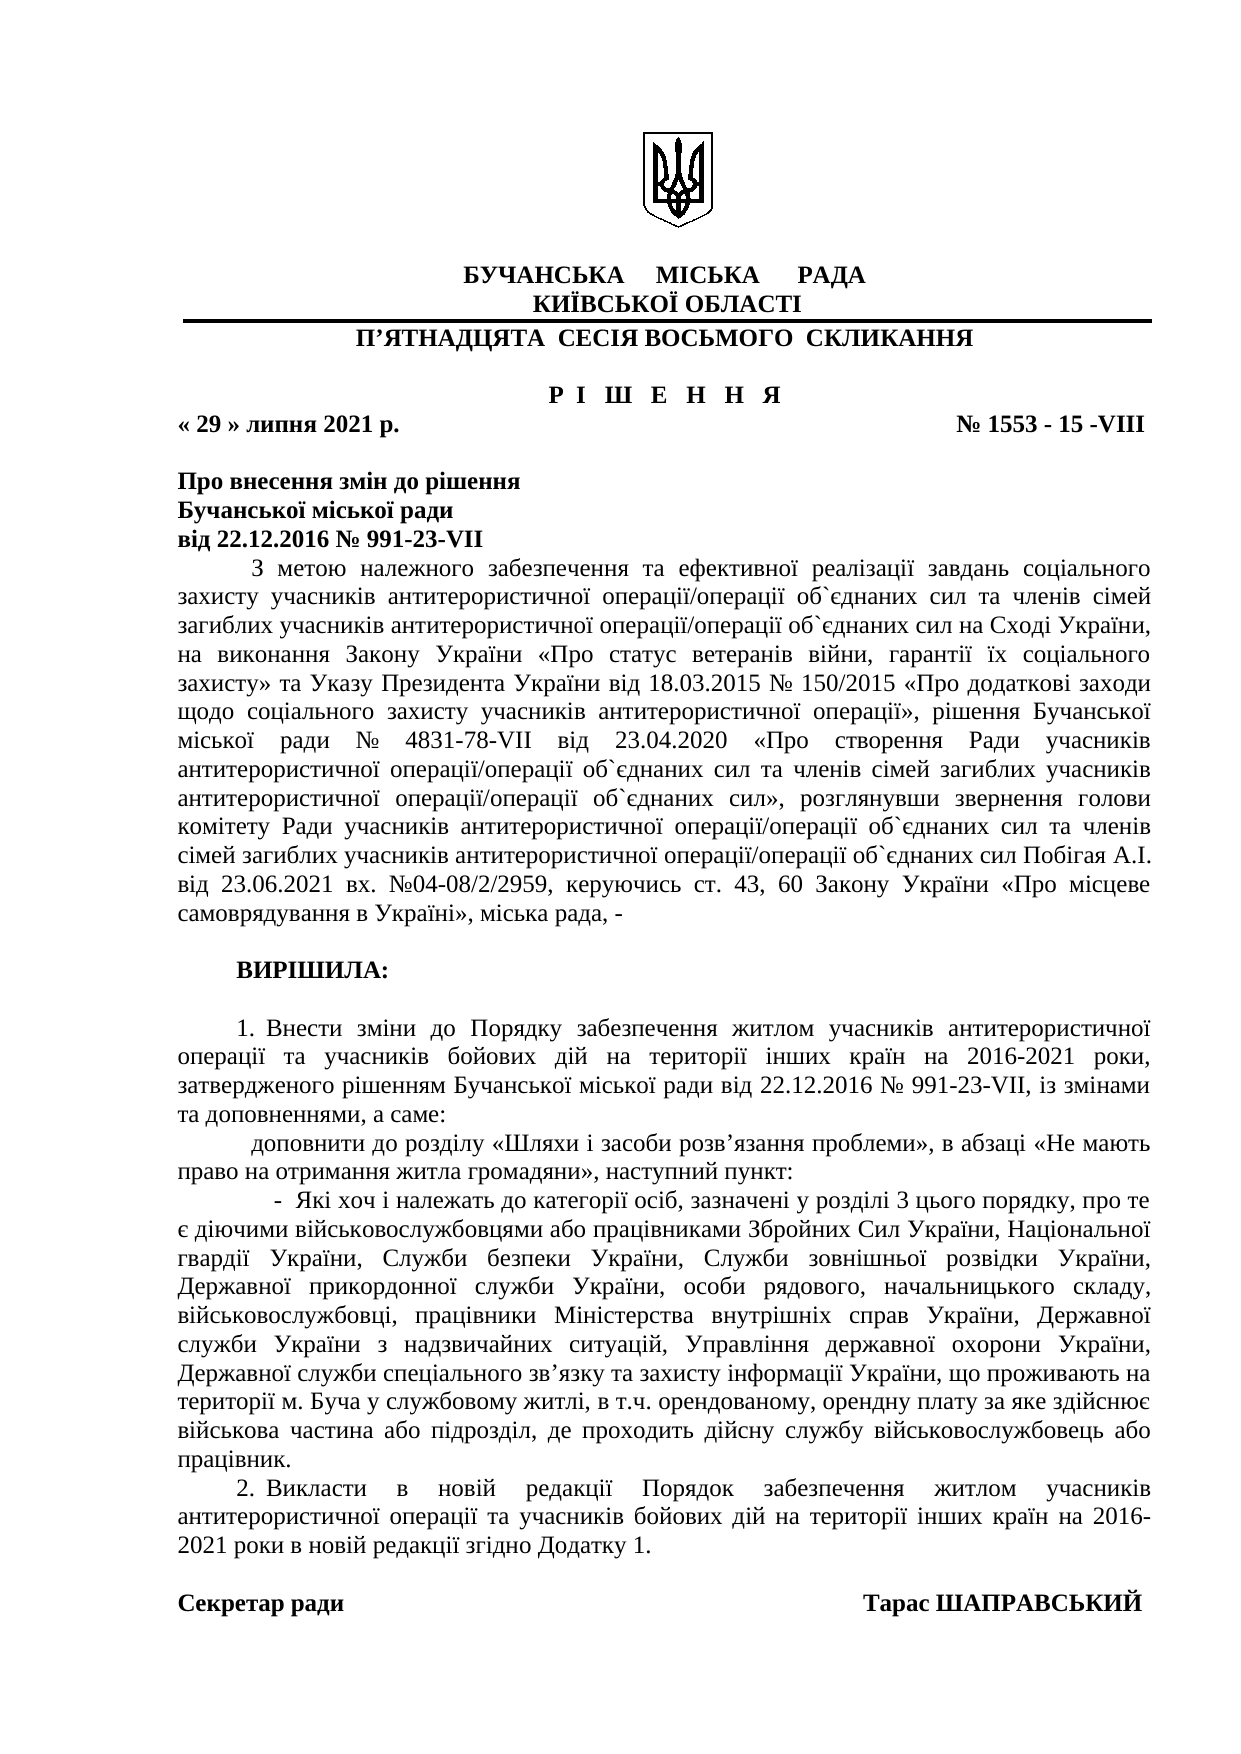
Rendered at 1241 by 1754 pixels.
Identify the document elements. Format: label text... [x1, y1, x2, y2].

subtitle КИЇВСЬКОЇ ОБЛАСТІ [183, 289, 1152, 319]
subtitle Р І Ш Е Н Н Я [177, 380, 1152, 409]
list доповнити до розділу «Шляхи і засоби розв’язання проблеми», в абзаці «Не мають право на отримання житла громадяни», наступний пункт: [177, 1128, 1152, 1185]
text від 22.12.2016 № 991-23-VII [177, 524, 1152, 553]
list Викласти в новій редакції Порядок забезпечення житлом учасників антитерористичної операції та учасників бойових дій на території інших країн на 2016-2021 роки в новій редакції згідно Додатку 1. [177, 1473, 1152, 1559]
text Секретар ради Тарас ШАПРАВСЬКИЙ [177, 1588, 1152, 1616]
text П’ЯТНАДЦЯТА СЕСІЯ ВОСЬМОГО СКЛИКАННЯ [177, 323, 1152, 351]
text Про внесення змін до рішення [177, 466, 1152, 495]
text БУЧАНСЬКА МІСЬКА РАДА [177, 260, 1152, 289]
text ВИРІШИЛА: [177, 955, 1152, 984]
list Внести зміни до Порядку забезпечення житлом учасників антитерористичної операції та учасників бойових дій на території інших країн на 2016-2021 роки, затвердженого рішенням Бучанської міської ради від 22.12.2016 № 991-23-VII, із змінами та доповненнями, а саме: [177, 1013, 1152, 1128]
subtitle « 29 » липня 2021 р. № 1553 - 15 -VІІІ [177, 409, 1152, 438]
list Які хоч і належать до категорії осіб, зазначені у розділі 3 цього порядку, про те є діючими військовослужбовцями або працівниками Збройних Сил України, Національної гвардії України, Служби безпеки України, Служби зовнішньої розвідки України, Державної прикордонної служби України, особи рядового, начальницького складу, військовослужбовці, працівники Міністерства внутрішніх справ України, Державної служби України з надзвичайних ситуацій, Управління державної охорони України, Державної служби спеціального зв’язку та захисту інформації України, що проживають на території м. Буча у службовому житлі, в т.ч. орендованому, орендну плату за яке здійснює військова частина або підрозділ, де проходить дійсну службу військовослужбовець або працівник. [177, 1185, 1152, 1473]
text Бучанської міської ради [177, 495, 1152, 524]
text З метою належного забезпечення та ефективної реалізації завдань соціального захисту учасників антитерористичної операції/операції об`єднаних сил та членів сімей загиблих учасників антитерористичної операції/операції об`єднаних сил на Сході України, на виконання Закону України «Про статус ветеранів війни, гарантії їх соціального захисту» та Указу Президента України від 18.03.2015 № 150/2015 «Про додаткові заходи щодо соціального захисту учасників антитерористичної операції», рішення Бучанської міської ради № 4831-78-VII від 23.04.2020 «Про створення Ради учасників антитерористичної операції/операції об`єднаних сил та членів сімей загиблих учасників антитерористичної операції/операції об`єднаних сил», розглянувши звернення голови комітету Ради учасників антитерористичної операції/операції об`єднаних сил та членів сімей загиблих учасників антитерористичної операції/операції об`єднаних сил Побігая А.І. від 23.06.2021 вх. №04-08/2/2959, керуючись ст. 43, 60 Закону України «Про місцеве самоврядування в Україні», міська рада, - [177, 553, 1152, 926]
